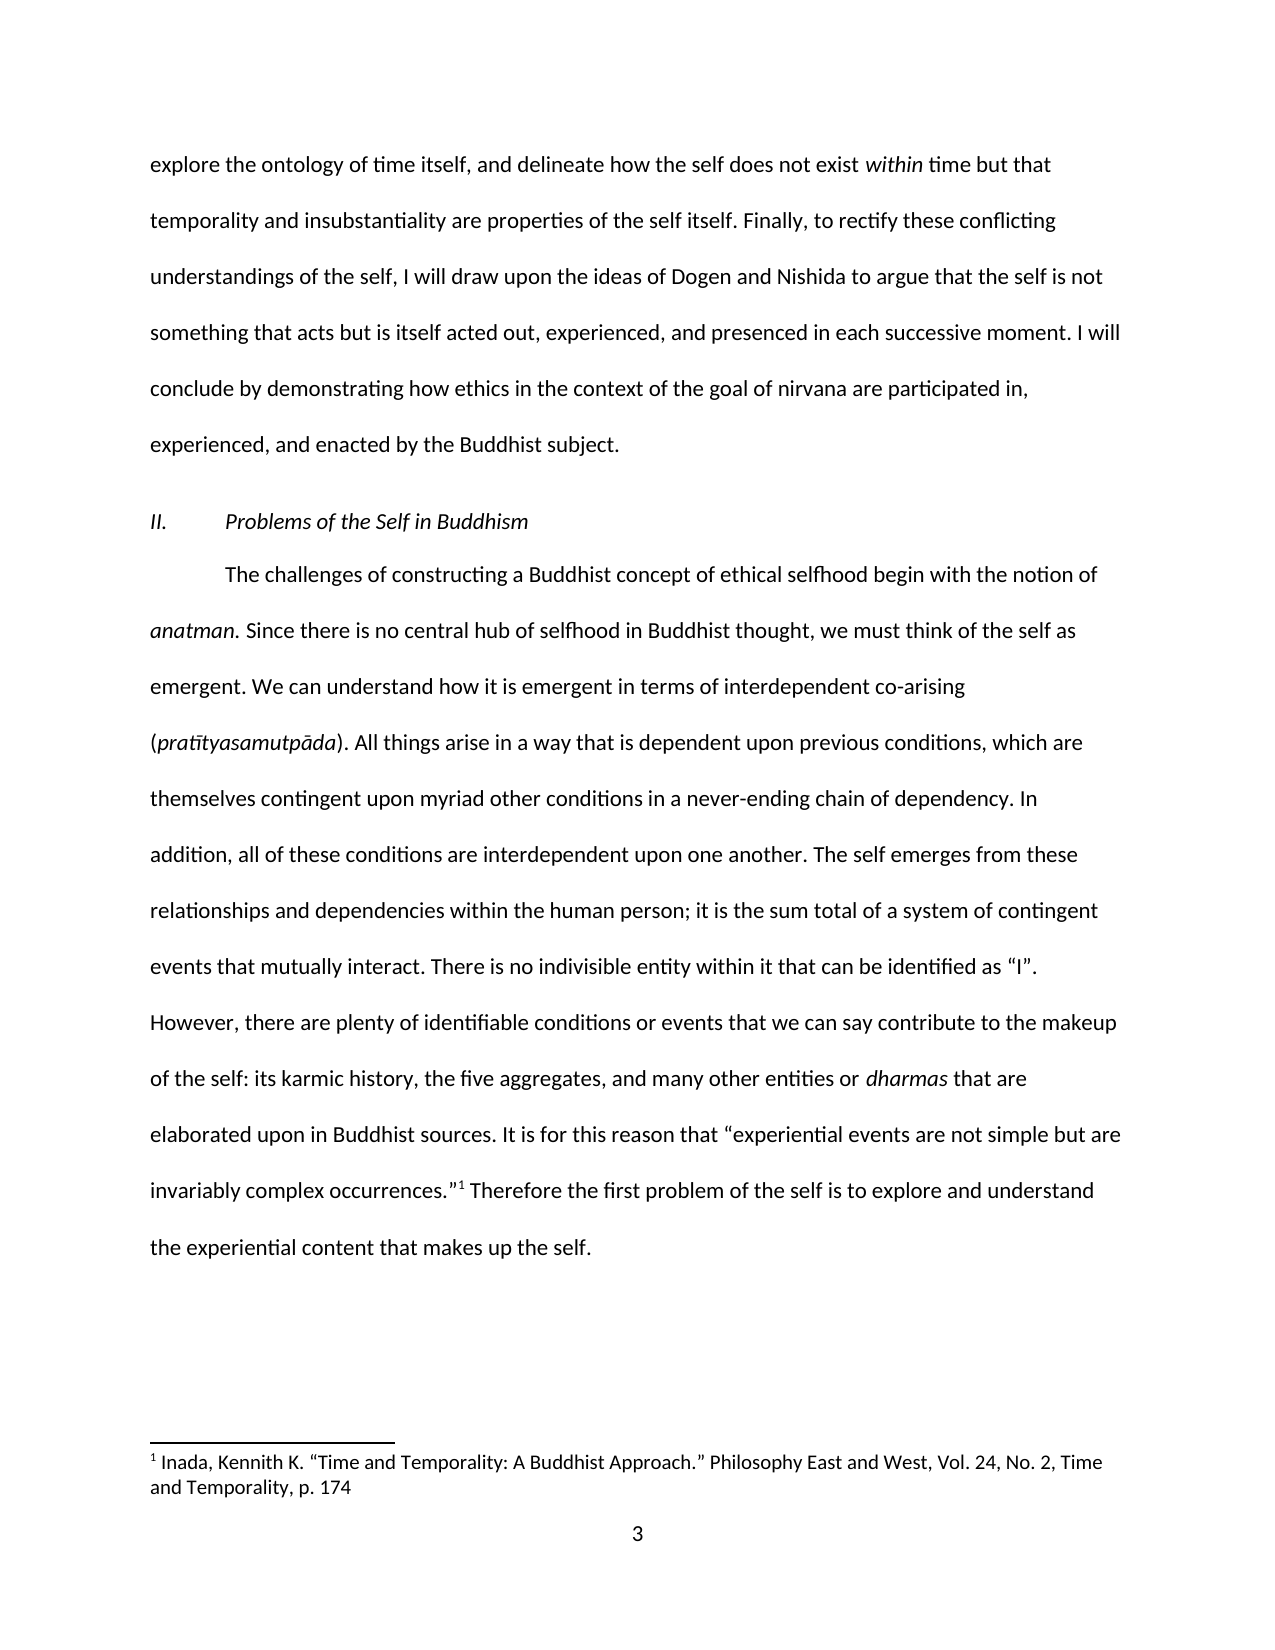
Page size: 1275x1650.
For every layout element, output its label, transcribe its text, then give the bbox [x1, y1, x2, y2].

text The challenges of constructing a Buddhist concept of ethical selfhood begin with the notion of anatman. Since there is no central hub of selfhood in Buddhist thought, we must think of the self as emergent. We can understand how it is emergent in terms of interdependent co-arising (pratītyasamutpāda). All things arise in a way that is dependent upon previous conditions, which are themselves contingent upon myriad other conditions in a never-ending chain of dependency. In addition, all of these conditions are interdependent upon one another. The self emerges from these relationships and dependencies within the human person; it is the sum total of a system of contingent events that mutually interact. There is no indivisible entity within it that can be identified as “I”. However, there are plenty of identifiable conditions or events that we can say contribute to the makeup of the self: its karmic history, the five aggregates, and many other entities or dharmas that are elaborated upon in Buddhist sources. It is for this reason that “experiential events are not simple but are invariably complex occurrences.” Therefore the first problem of the self is to explore and understand the experiential content that makes up the self. [150, 560, 1125, 1261]
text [150, 150, 1125, 458]
list Problems of the Self in Buddhism [150, 507, 1125, 535]
